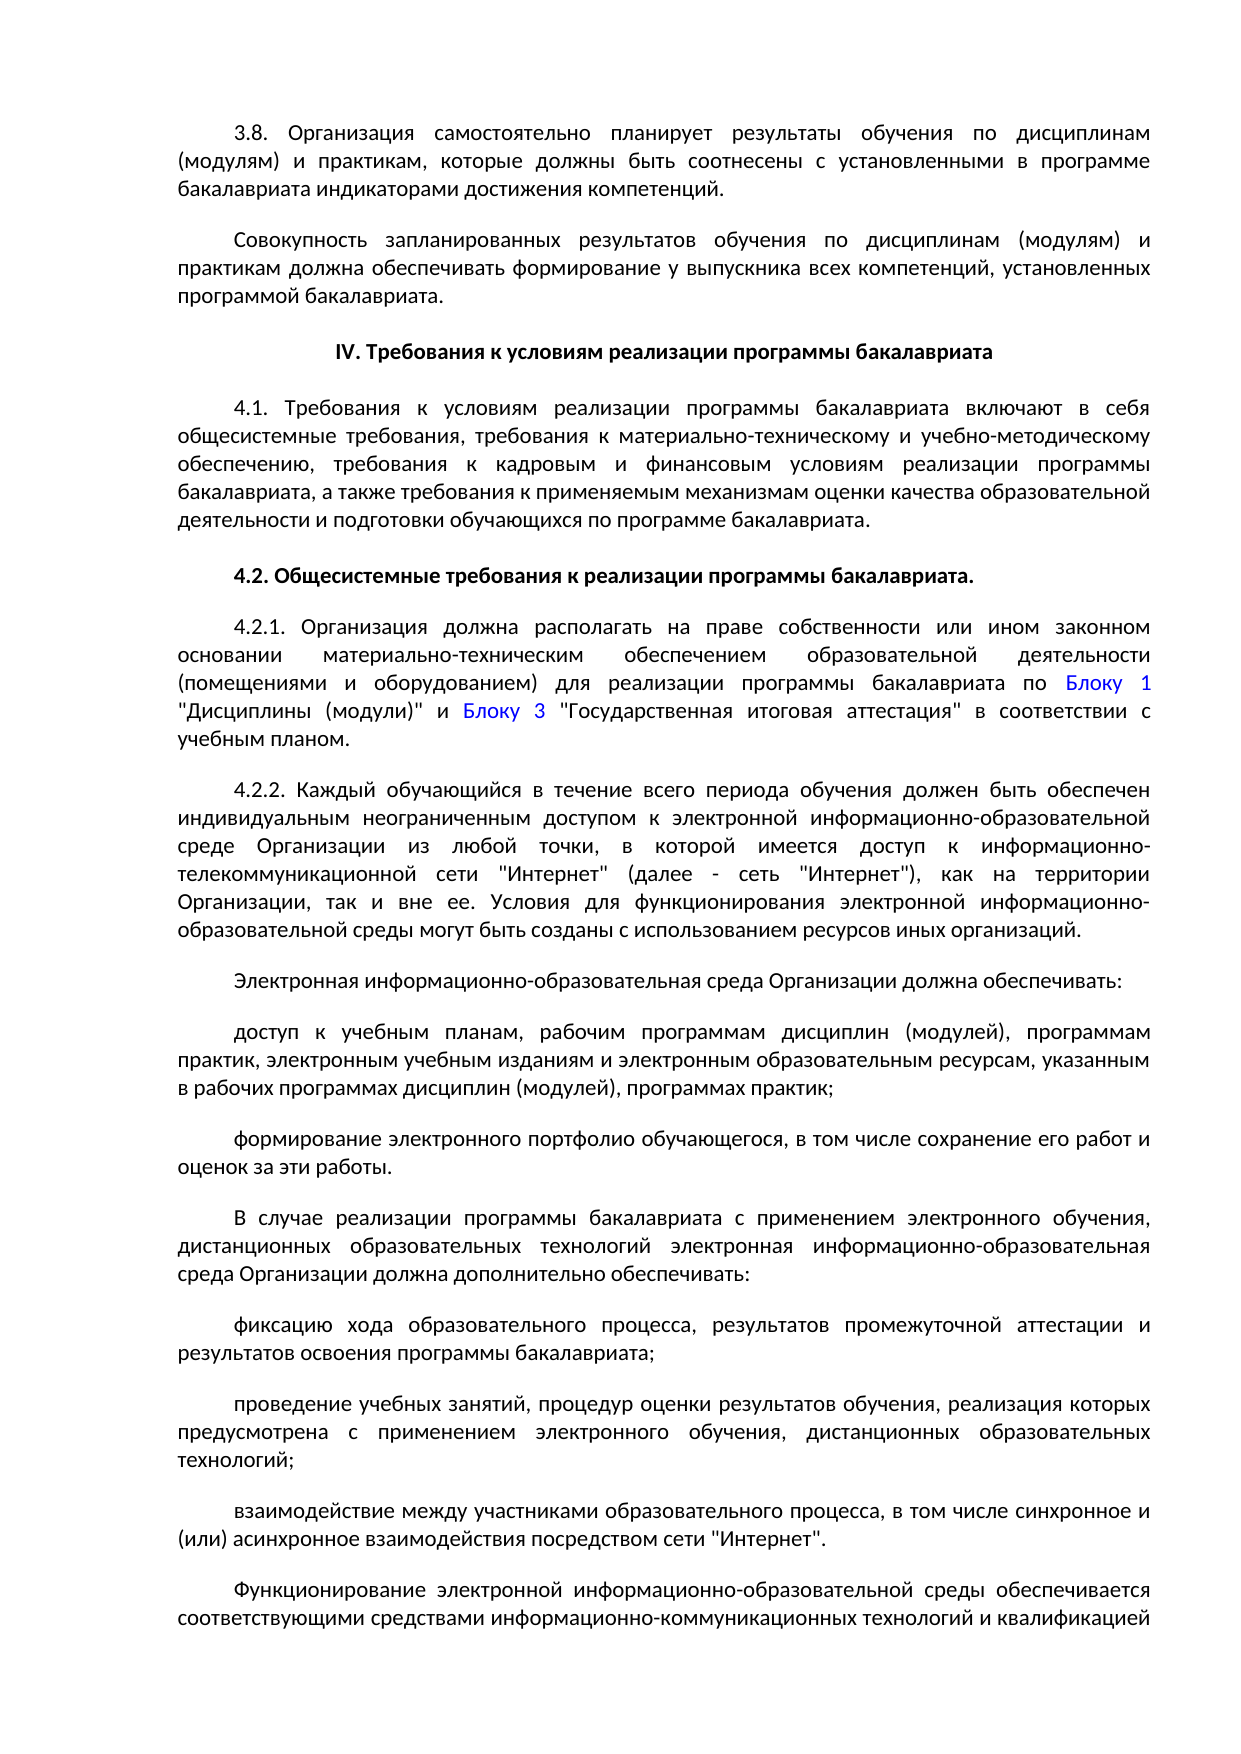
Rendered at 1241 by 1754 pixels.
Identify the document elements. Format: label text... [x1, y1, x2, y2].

text формирование электронного портфолио обучающегося, в том числе сохранение его работ и оценок за эти работы. [177, 1124, 1152, 1180]
text В случае реализации программы бакалавриата с применением электронного обучения, дистанционных образовательных технологий электронная информационно-образовательная среда Организации должна дополнительно обеспечивать: [177, 1203, 1152, 1287]
text доступ к учебным планам, рабочим программам дисциплин (модулей), программам практик, электронным учебным изданиям и электронным образовательным ресурсам, указанным в рабочих программах дисциплин (модулей), программах практик; [177, 1017, 1152, 1101]
text Совокупность запланированных результатов обучения по дисциплинам (модулям) и практикам должна обеспечивать формирование у выпускника всех компетенций, установленных программой бакалавриата. [177, 225, 1152, 309]
text фиксацию хода образовательного процесса, результатов промежуточной аттестации и результатов освоения программы бакалавриата; [177, 1310, 1152, 1366]
text взаимодействие между участниками образовательного процесса, в том числе синхронное и (или) асинхронное взаимодействия посредством сети "Интернет". [177, 1496, 1152, 1552]
title IV. Требования к условиям реализации программы бакалавриата [177, 337, 1152, 365]
text Электронная информационно-образовательная среда Организации должна обеспечивать: [177, 966, 1152, 994]
text 4.2.2. Каждый обучающийся в течение всего периода обучения должен быть обеспечен индивидуальным неограниченным доступом к электронной информационно-образовательной среде Организации из любой точки, в которой имеется доступ к информационно-телекоммуникационной сети "Интернет" (далее - сеть "Интернет"), как на территории Организации, так и вне ее. Условия для функционирования электронной информационно-образовательной среды могут быть созданы с использованием ресурсов иных организаций. [177, 775, 1152, 943]
text 3.8. Организация самостоятельно планирует результаты обучения по дисциплинам (модулям) и практикам, которые должны быть соотнесены с установленными в программе бакалавриата индикаторами достижения компетенций. [177, 118, 1152, 202]
text 4.1. Требования к условиям реализации программы бакалавриата включают в себя общесистемные требования, требования к материально-техническому и учебно-методическому обеспечению, требования к кадровым и финансовым условиям реализации программы бакалавриата, а также требования к применяемым механизмам оценки качества образовательной деятельности и подготовки обучающихся по программе бакалавриата. [177, 393, 1152, 533]
text 4.2.1. Организация должна располагать на праве собственности или ином законном основании материально-техническим обеспечением образовательной деятельности (помещениями и оборудованием) для реализации программы бакалавриата по Блоку 1 "Дисциплины (модули)" и Блоку 3 "Государственная итоговая аттестация" в соответствии с учебным планом. [177, 612, 1152, 752]
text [177, 1575, 1152, 1631]
text проведение учебных занятий, процедур оценки результатов обучения, реализация которых предусмотрена с применением электронного обучения, дистанционных образовательных технологий; [177, 1389, 1152, 1473]
title 4.2. Общесистемные требования к реализации программы бакалавриата. [177, 561, 1152, 589]
